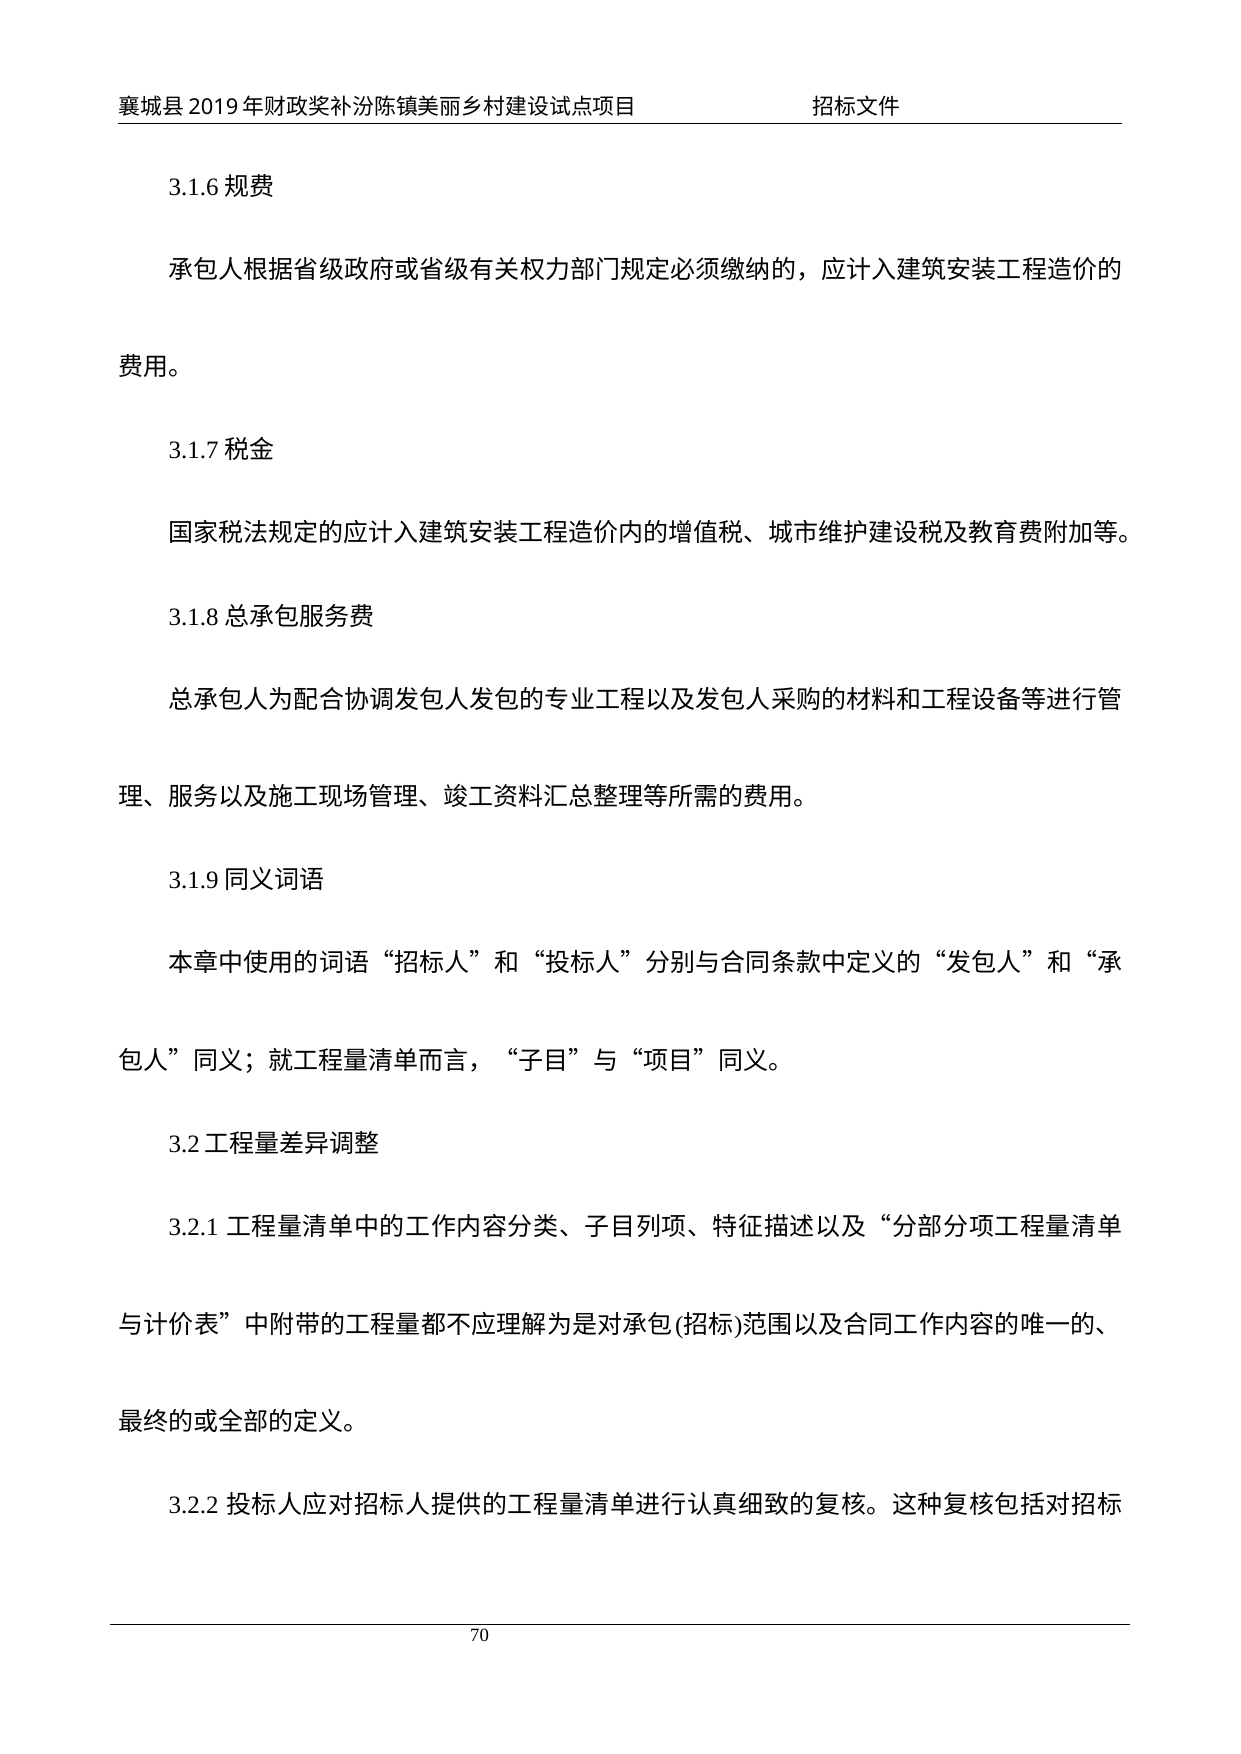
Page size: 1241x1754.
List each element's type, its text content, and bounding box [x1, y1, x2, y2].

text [118, 1470, 1122, 1535]
text 本章中使用的词语“招标人”和“投标人”分别与合同条款中定义的“发包人”和“承包人”同义；就工程量清单而言，“子目”与“项目”同义。 [118, 928, 1122, 1091]
text 国家税法规定的应计入建筑安装工程造价内的增值税、城市维护建设税及教育费附加等。 [118, 498, 1122, 563]
text 3.2工程量差异调整 [118, 1109, 1122, 1174]
text 3.1.7 税金 [118, 415, 1122, 480]
text 总承包人为配合协调发包人发包的专业工程以及发包人采购的材料和工程设备等进行管理、服务以及施工现场管理、竣工资料汇总整理等所需的费用。 [118, 665, 1122, 827]
text 3.1.6 规费 [118, 152, 1122, 217]
text 3.2.1 工程量清单中的工作内容分类、子目列项、特征描述以及“分部分项工程量清单与计价表”中附带的工程量都不应理解为是对承包(招标)范围以及合同工作内容的唯一的、最终的或全部的定义。 [118, 1192, 1122, 1452]
text 3.1.9 同义词语 [118, 845, 1122, 910]
text 3.1.8 总承包服务费 [118, 582, 1122, 647]
text 承包人根据省级政府或省级有关权力部门规定必须缴纳的，应计入建筑安装工程造价的费用。 [118, 235, 1122, 397]
